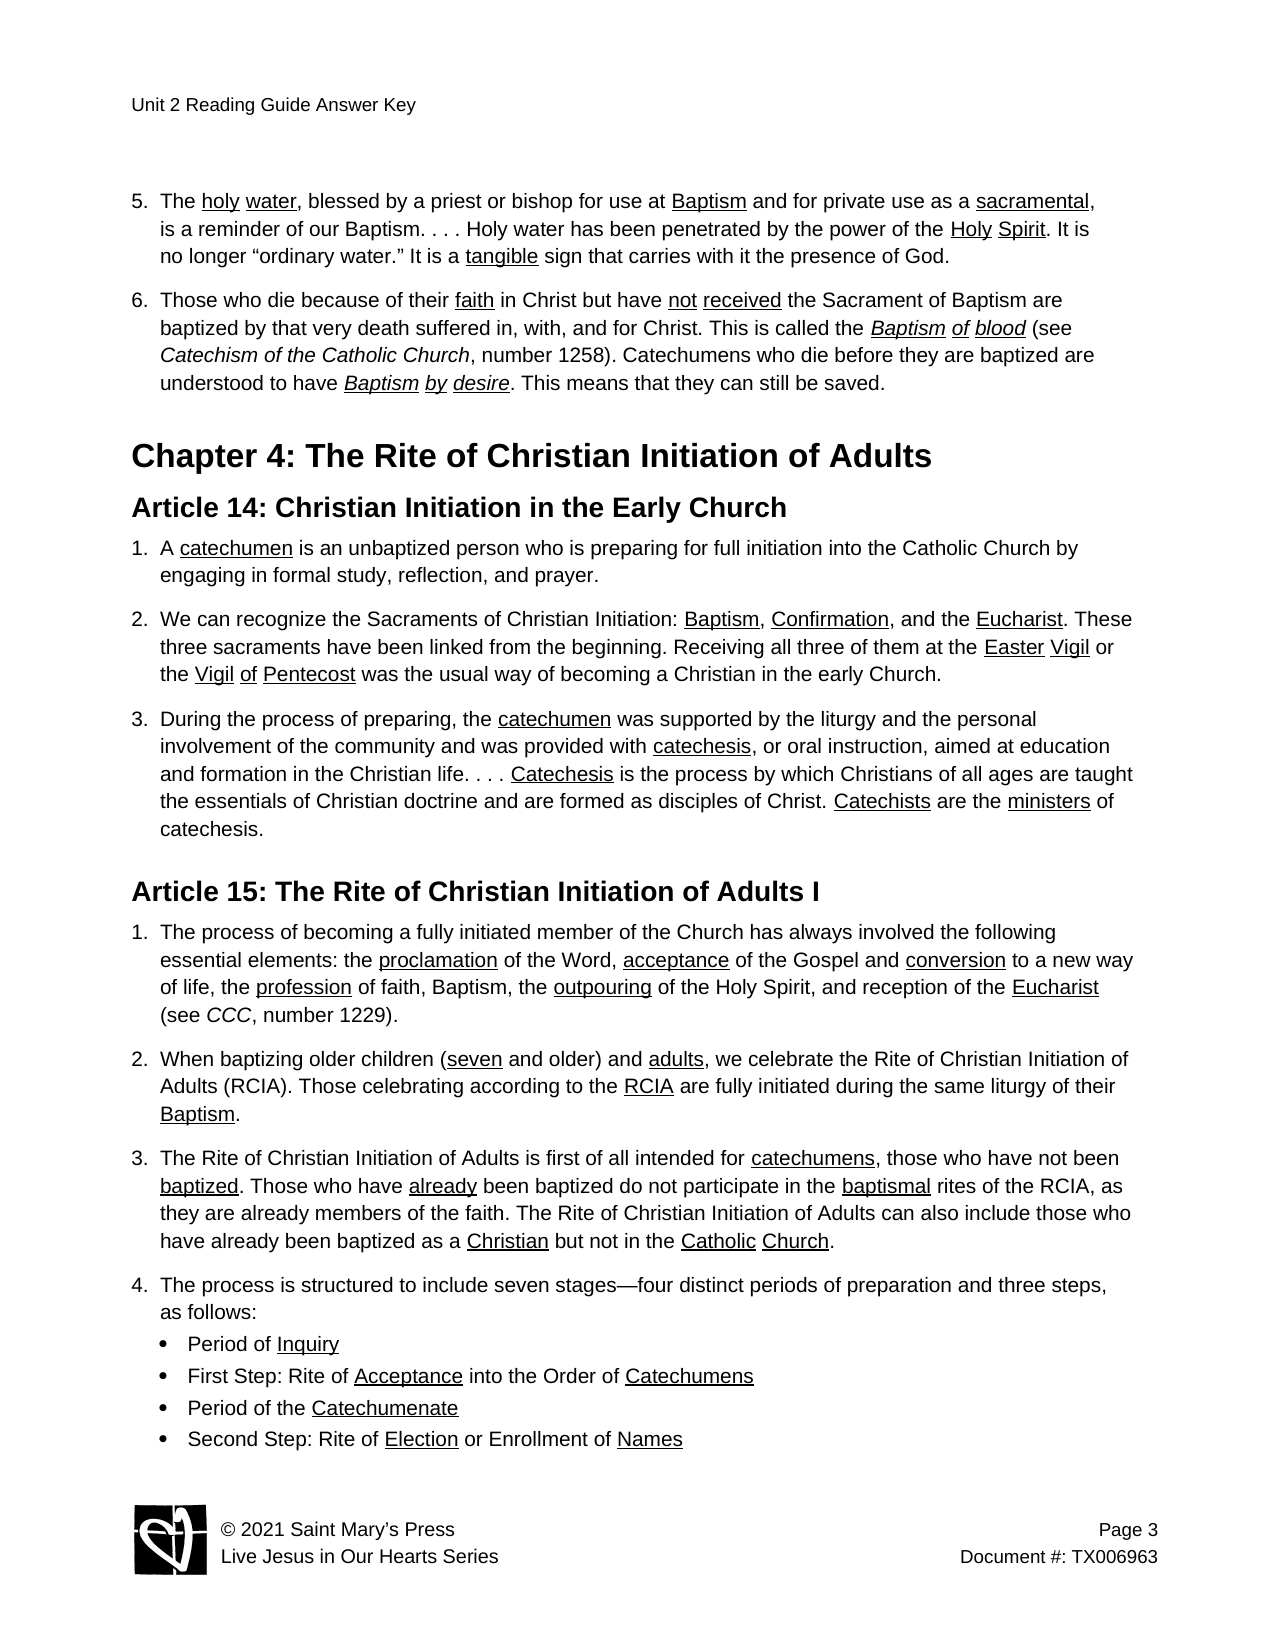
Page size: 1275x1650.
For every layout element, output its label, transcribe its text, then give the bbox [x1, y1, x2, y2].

text Article 14: Christian Initiation in the Early Church [131, 491, 1144, 523]
text Chapter 4: The Rite of Christian Initiation of Adults [131, 436, 1144, 474]
list The process is structured to include seven stages—four distinct periods of preparation and three steps, as follows: [131, 1273, 1144, 1324]
list Period of the Catechumenate [159, 1395, 1144, 1419]
list Those who die because of their faith in Christ but have not received the Sacrament of Baptism are baptized by that very death suffered in, with, and for Christ. This is called the Baptism of blood (see Catechism of the Catholic Church, number 1258). Catechumens who die before they are baptized are understood to have Baptism by desire. This means that they can still be saved. [131, 288, 1144, 394]
list Period of Inquiry [159, 1332, 1144, 1356]
list First Step: Rite of Acceptance into the Order of Catechumens [159, 1363, 1144, 1388]
list The process of becoming a fully initiated member of the Church has always involved the following essential elements: the proclamation of the Word, acceptance of the Gospel and conversion to a new way of life, the profession of faith, Baptism, the outpouring of the Holy Spirit, and reception of the Eucharist (see CCC, number 1229). [131, 920, 1144, 1027]
list When baptizing older children (seven and older) and adults, we celebrate the Rite of Christian Initiation of Adults (RCIA). Those celebrating according to the RCIA are fully initiated during the same liturgy of their Baptism. [131, 1047, 1144, 1126]
list We can recognize the Sacraments of Christian Initiation: Baptism, Confirmation, and the Eucharist. These three sacraments have been linked from the beginning. Receiving all three of them at the Easter Vigil or the Vigil of Pentecost was the usual way of becoming a Christian in the early Church. [131, 607, 1144, 686]
list During the process of preparing, the catechumen was supported by the liturgy and the personal involvement of the community and was provided with catechesis, or oral instruction, aimed at education and formation in the Christian life. . . . Catechesis is the process by which Christians of all ages are taught the essentials of Christian doctrine and are formed as disciples of Christ. Catechists are the ministers of catechesis. [131, 706, 1144, 840]
list A catechumen is an unbaptized person who is preparing for full initiation into the Catholic Church by engaging in formal study, reflection, and prayer. [131, 536, 1144, 587]
list The Rite of Christian Initiation of Adults is first of all intended for catechumens, those who have not been baptized. Those who have already been baptized do not participate in the baptismal rites of the RCIA, as they are already members of the faith. The Rite of Christian Initiation of Adults can also include those who have already been baptized as a Christian but not in the Catholic Church. [131, 1146, 1144, 1252]
list Second Step: Rite of Election or Enrollment of Names [159, 1427, 1144, 1451]
list The holy water, blessed by a priest or bishop for use at Baptism and for private use as a sacramental, is a reminder of our Baptism. . . . Holy water has been penetrated by the power of the Holy Spirit. It is no longer “ordinary water.” It is a tangible sign that carries with it the presence of God. [131, 189, 1144, 268]
text Article 15: The Rite of Christian Initiation of Adults I [131, 875, 1144, 908]
